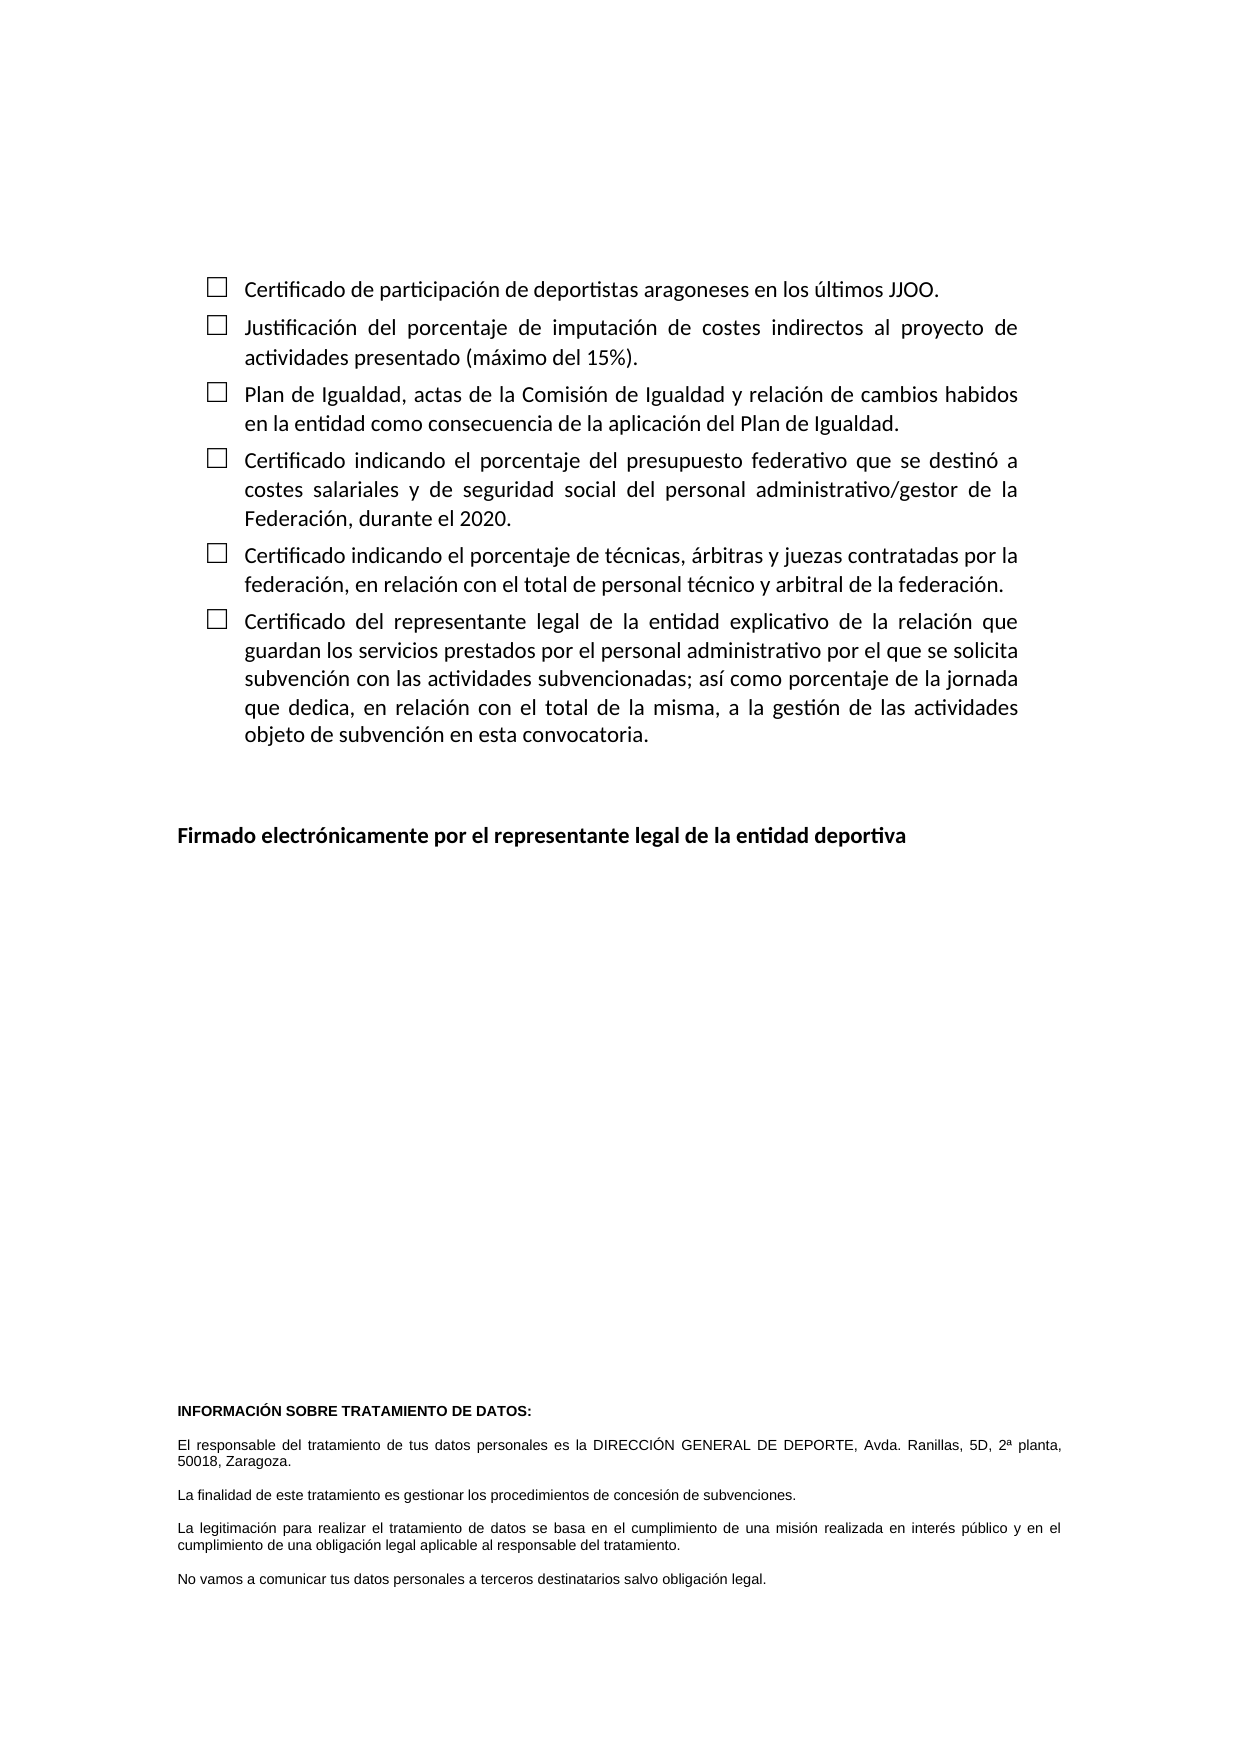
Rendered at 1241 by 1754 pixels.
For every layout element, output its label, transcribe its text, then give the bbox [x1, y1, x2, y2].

text No vamos a comunicar tus datos personales a terceros destinatarios salvo obligación legal. [177, 1571, 1063, 1587]
list Certificado indicando el porcentaje de técnicas, árbitras y juezas contratadas por la federación, en relación con el total de personal técnico y arbitral de la federación. [207, 532, 1019, 598]
list Certificado de participación de deportistas aragoneses en los últimos JJOO. [207, 266, 1019, 304]
list Justificación del porcentaje de imputación de costes indirectos al proyecto de actividades presentado (máximo del 15%). [207, 304, 1019, 371]
text La legitimación para realizar el tratamiento de datos se basa en el cumplimiento de una misión realizada en interés público y en el cumplimiento de una obligación legal aplicable al responsable del tratamiento. [177, 1520, 1063, 1554]
text Firmado electrónicamente por el representante legal de la entidad deportiva [177, 821, 1063, 849]
text El responsable del tratamiento de tus datos personales es la DIRECCIÓN GENERAL DE DEPORTE, Avda. Ranillas, 5D, 2ª planta, 50018, Zaragoza. [177, 1436, 1063, 1470]
text La finalidad de este tratamiento es gestionar los procedimientos de concesión de subvenciones. [177, 1487, 1063, 1503]
list Plan de Igualdad, actas de la Comisión de Igualdad y relación de cambios habidos en la entidad como consecuencia de la aplicación del Plan de Igualdad. [207, 371, 1019, 437]
text INFORMACIÓN SOBRE TRATAMIENTO DE DATOS: [177, 1403, 1063, 1419]
list Certificado del representante legal de la entidad explicativo de la relación que guardan los servicios prestados por el personal administrativo por el que se solicita subvención con las actividades subvencionadas; así como porcentaje de la jornada que dedica, en relación con el total de la misma, a la gestión de las actividades objeto de subvención en esta convocatoria. [207, 598, 1019, 749]
list Certificado indicando el porcentaje del presupuesto federativo que se destinó a costes salariales y de seguridad social del personal administrativo/gestor de la Federación, durante el 2020. [207, 437, 1019, 532]
